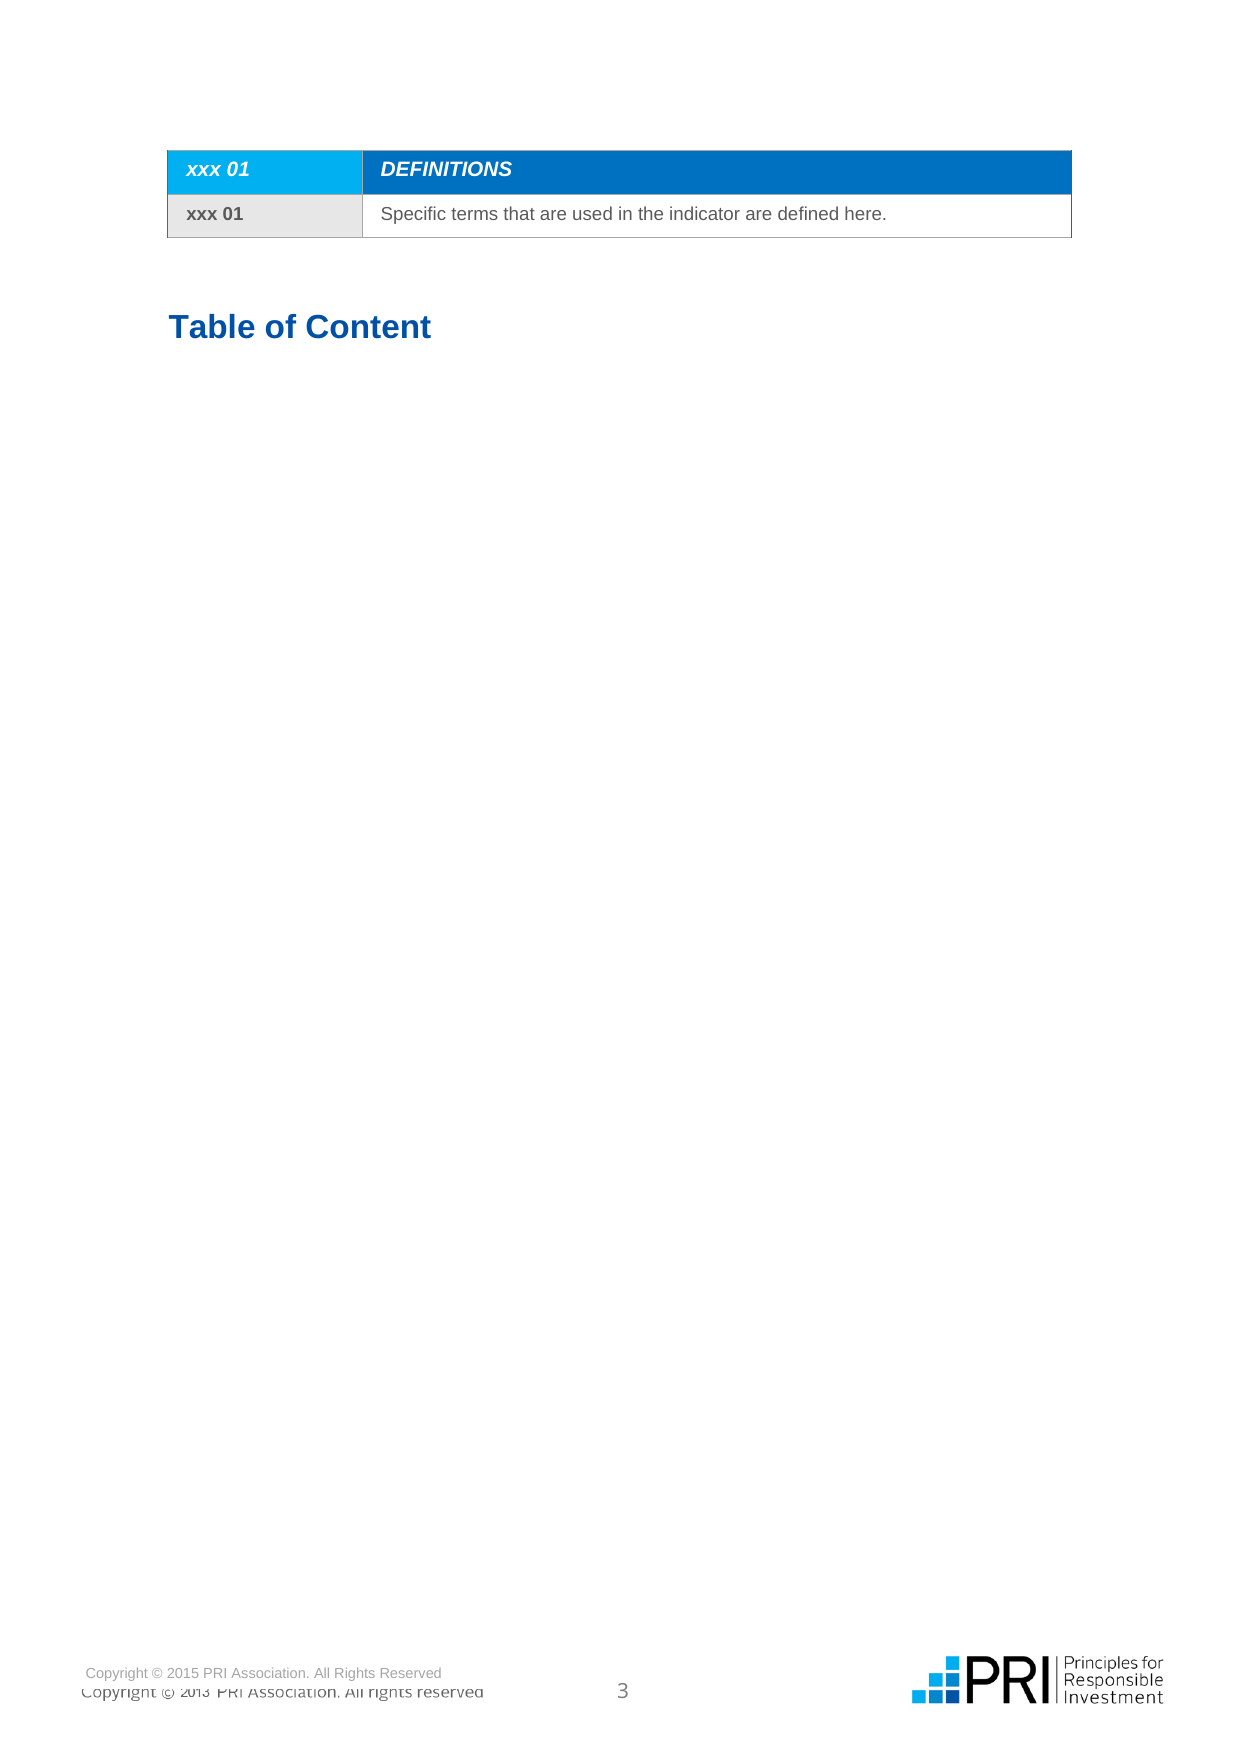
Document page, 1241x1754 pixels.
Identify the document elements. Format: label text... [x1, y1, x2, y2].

table_cell Specific terms that are used in the indicator are defined here. [363, 195, 1071, 237]
table_cell xxx 01 [168, 195, 362, 237]
table_cell DEFINITIONS [363, 151, 1071, 194]
picture [0, 1560, 1241, 1754]
table_cell xxx 01 [168, 151, 362, 194]
